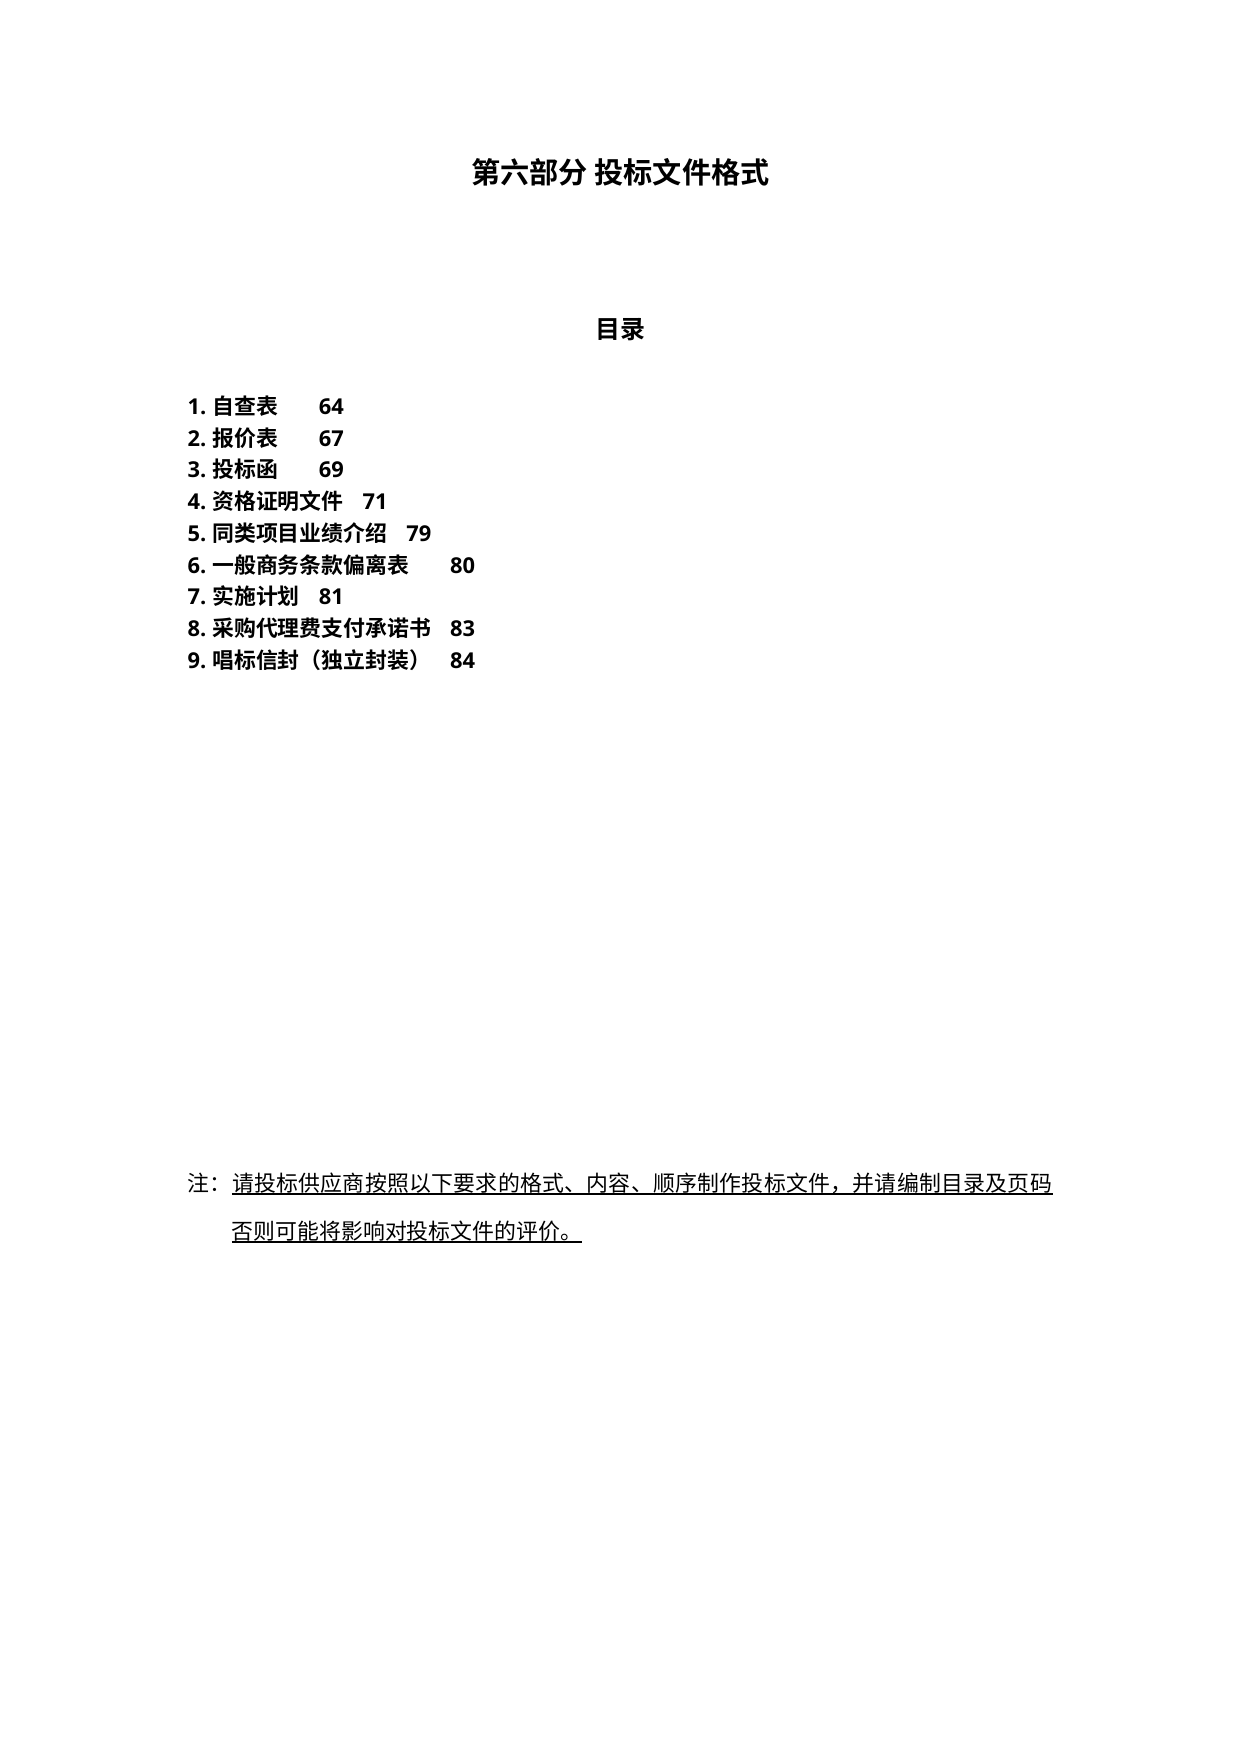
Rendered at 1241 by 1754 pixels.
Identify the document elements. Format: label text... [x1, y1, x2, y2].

text 注：请投标供应商按照以下要求的格式、内容、顺序制作投标文件，并请编制目录及页码，否则可能将影响对投标文件的评价。 [187, 1166, 1053, 1245]
text 2. 报价表 67 [187, 421, 1053, 452]
text 4. 资格证明文件 71 [187, 484, 1053, 516]
text 9. 唱标信封（独立封装） 84 [187, 643, 1053, 675]
text 第六部分 投标文件格式 [187, 150, 1053, 192]
text 7. 实施计划 81 [187, 579, 1053, 611]
text 8. 采购代理费支付承诺书 83 [187, 611, 1053, 643]
text 5. 同类项目业绩介绍 79 [187, 516, 1053, 548]
text 6. 一般商务条款偏离表 80 [187, 548, 1053, 579]
text 1. 自查表 64 [187, 389, 1053, 421]
text 3. 投标函 69 [187, 452, 1053, 484]
text 目录 [187, 309, 1053, 345]
